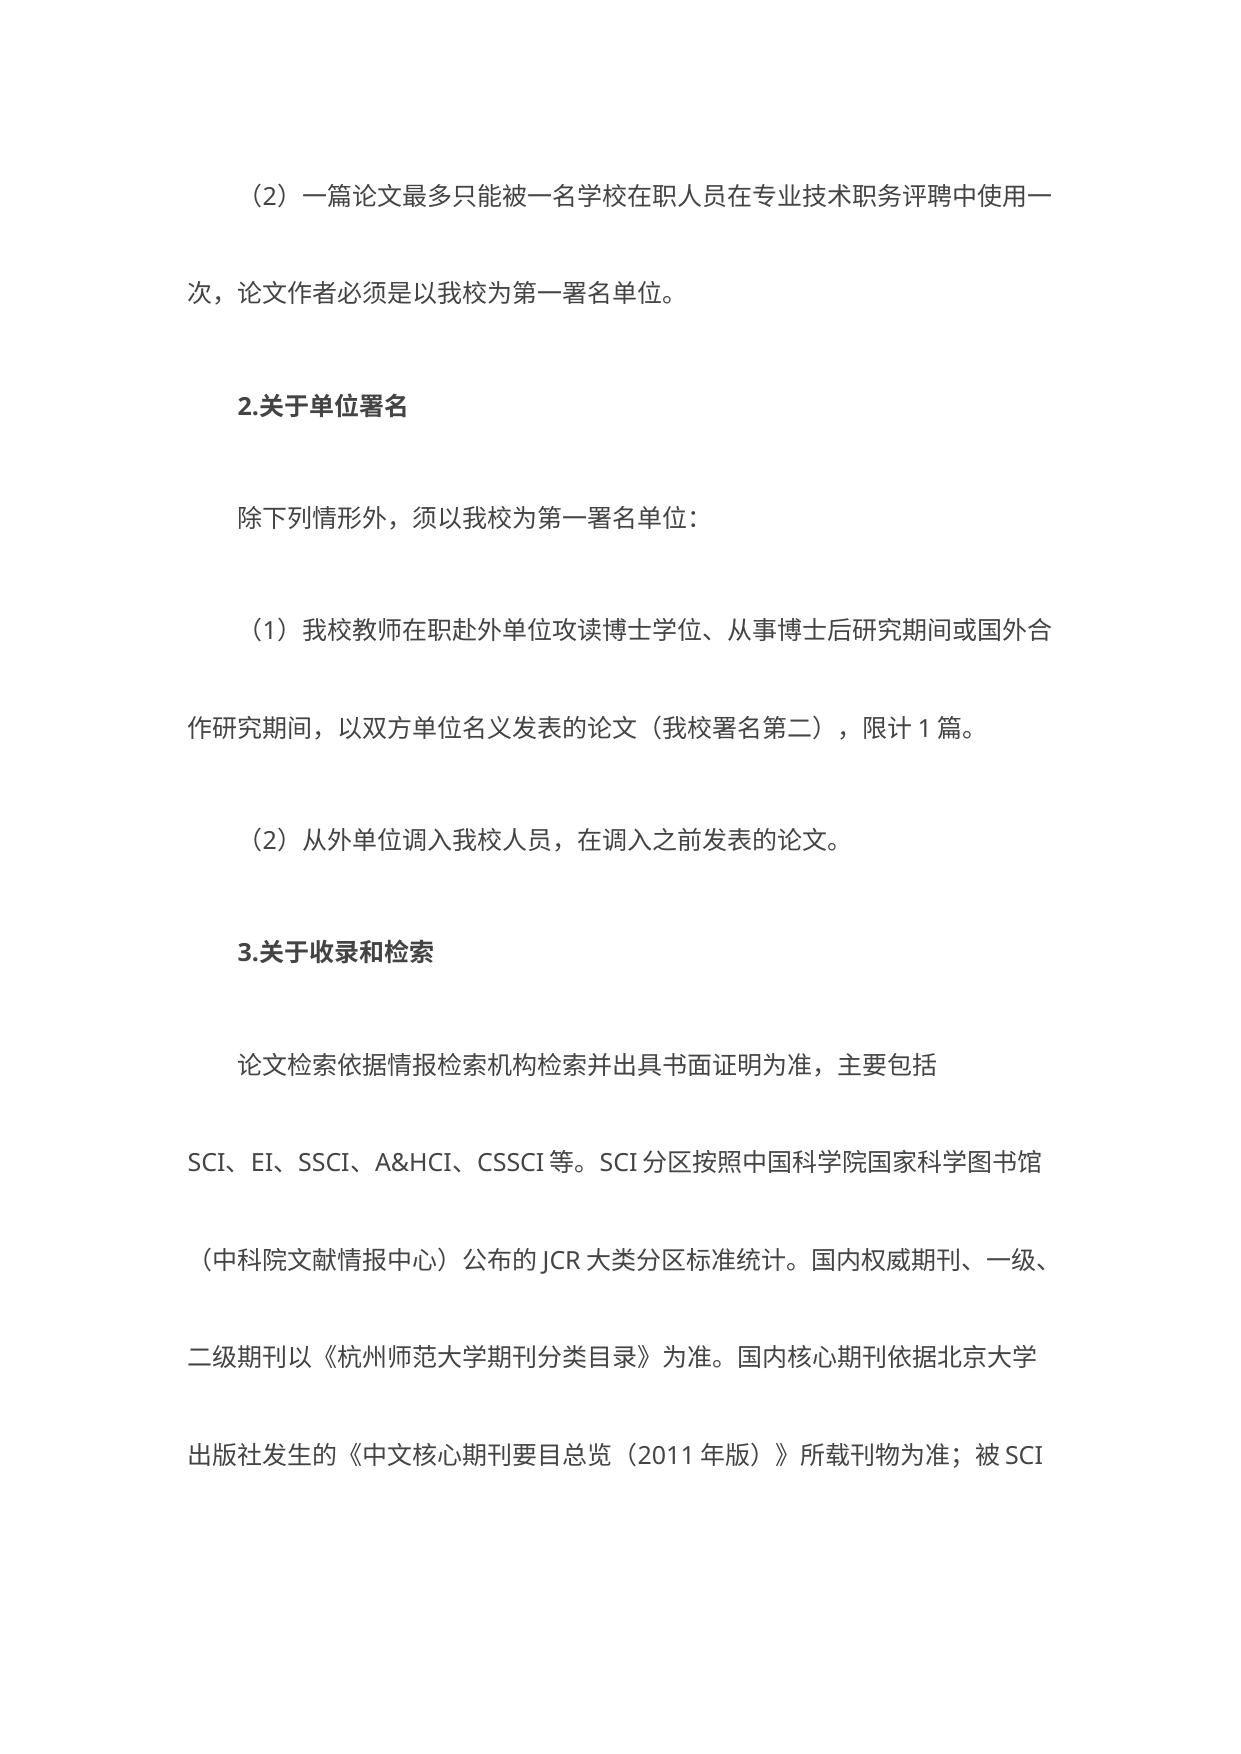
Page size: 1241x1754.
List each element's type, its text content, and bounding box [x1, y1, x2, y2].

text （1）我校教师在职赴外单位攻读博士学位、从事博士后研究期间或国外合作研究期间，以双方单位名义发表的论文（我校署名第二），限计1篇。 [187, 596, 1053, 759]
text （2）从外单位调入我校人员，在调入之前发表的论文。 [187, 806, 1053, 871]
text 除下列情形外，须以我校为第一署名单位： [187, 484, 1053, 549]
text 2.关于单位署名 [187, 372, 1053, 437]
text （2）一篇论文最多只能被一名学校在职人员在专业技术职务评聘中使用一次，论文作者必须是以我校为第一署名单位。 [187, 162, 1053, 324]
text 3.关于收录和检索 [187, 918, 1053, 983]
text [187, 1031, 1053, 1486]
